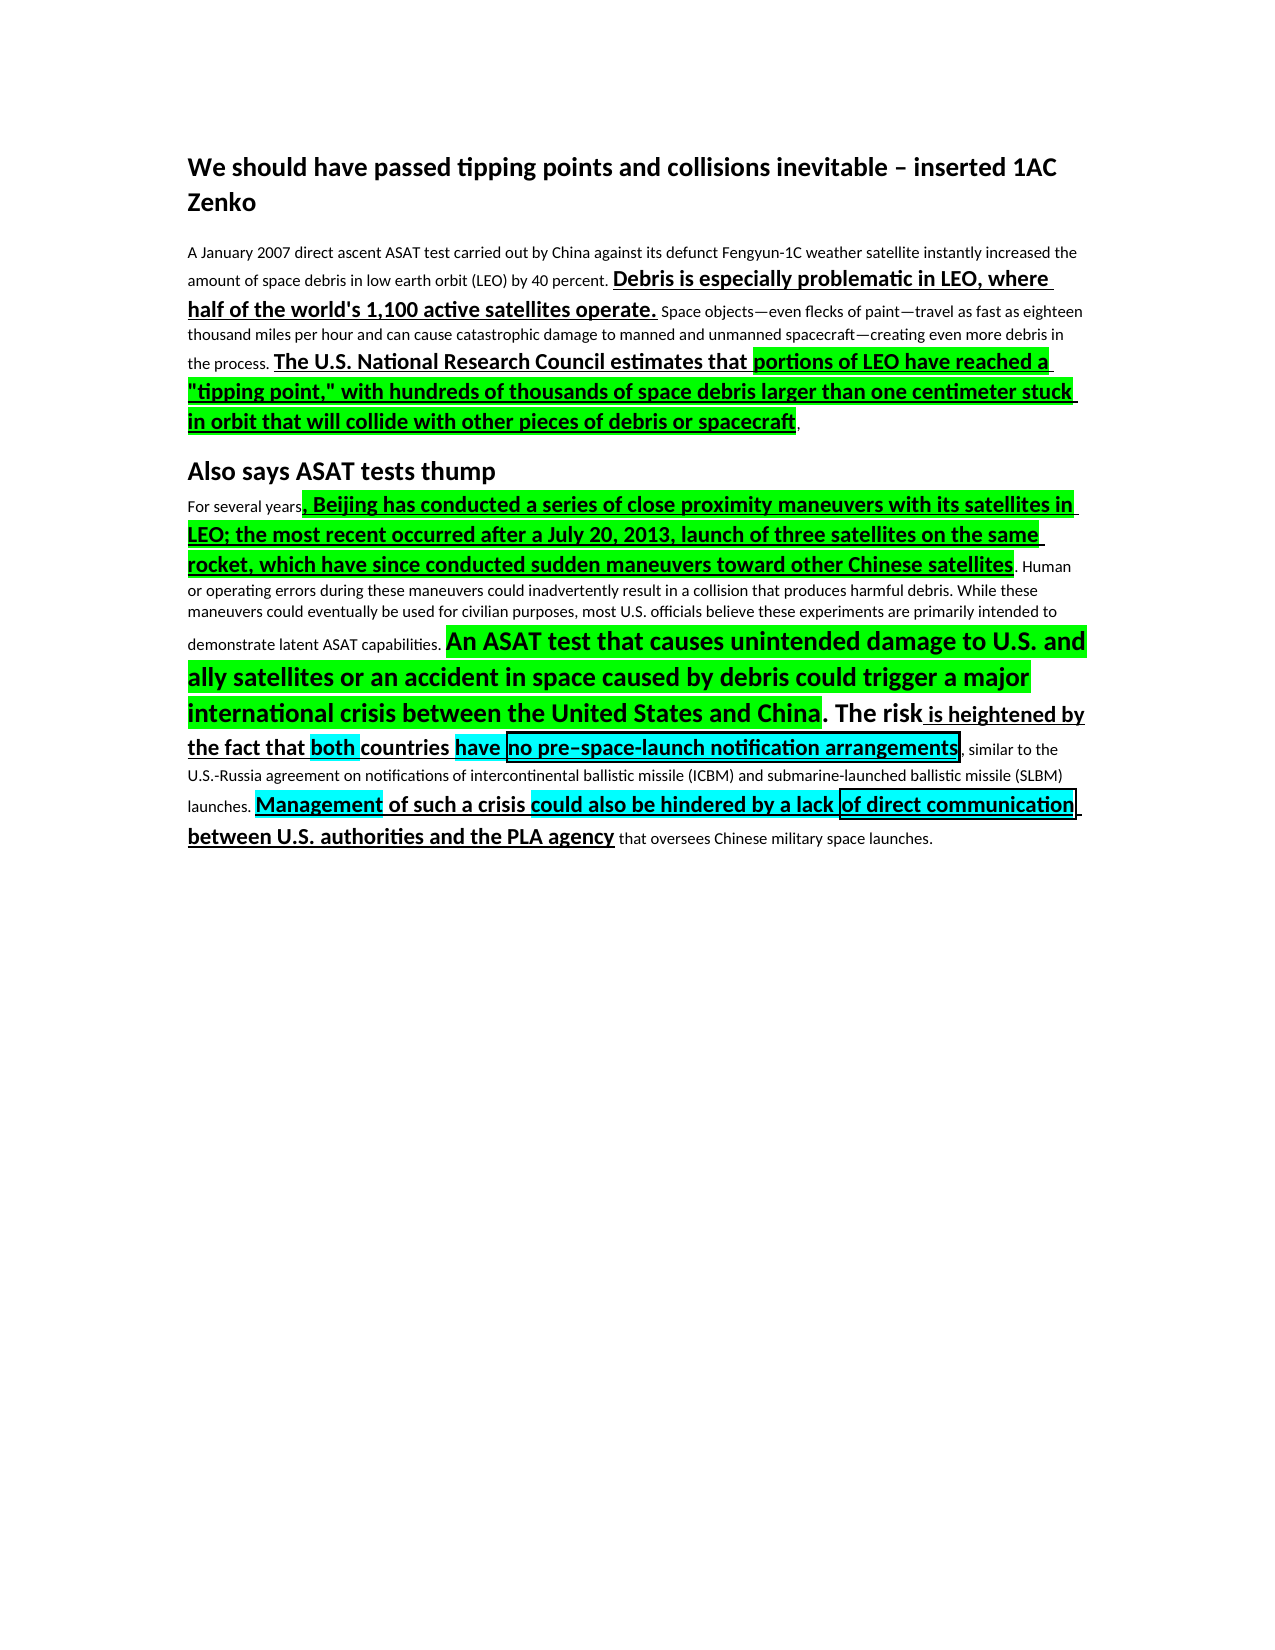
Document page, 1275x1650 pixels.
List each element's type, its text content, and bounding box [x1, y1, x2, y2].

text For several years, Beijing has conducted a series of close proximity maneuvers with its satellites in LEO; the most recent occurred after a July 20, 2013, launch of three satellites on the same rocket, which have since conducted sudden maneuvers toward other Chinese satellites. Human or operating errors during these maneuvers could inadvertently result in a collision that produces harmful debris. While these maneuvers could eventually be used for civilian purposes, most U.S. officials believe these experiments are primarily intended to demonstrate latent ASAT capabilities. An ASAT test that causes unintended damage to U.S. and ally satellites or an accident in space caused by debris could trigger a major international crisis between the United States and China. The risk is heightened by the fact that both countries have no pre–space-launch notification arrangements, similar to the U.S.-Russia agreement on notifications of intercontinental ballistic missile (ICBM) and submarine-launched ballistic missile (SLBM) launches. Management of such a crisis could also be hindered by a lack of direct communication between U.S. authorities and the PLA agency that oversees Chinese military space launches. [187, 490, 1087, 850]
text A January 2007 direct ascent ASAT test carried out by China against its defunct Fengyun-1C weather satellite instantly increased the amount of space debris in low earth orbit (LEO) by 40 percent. Debris is especially problematic in LEO, where half of the world's 1,100 active satellites operate. Space objects—even flecks of paint—travel as fast as eighteen thousand miles per hour and can cause catastrophic damage to manned and unmanned spacecraft—creating even more debris in the process. The U.S. National Research Council estimates that portions of LEO have reached a "tipping point," with hundreds of thousands of space debris larger than one centimeter stuck in orbit that will collide with other pieces of debris or spacecraft, [187, 242, 1087, 435]
subtitle Also says ASAT tests thump [187, 454, 1087, 487]
text We should have passed tipping points and collisions inevitable – inserted 1AC Zenko [187, 150, 1087, 219]
